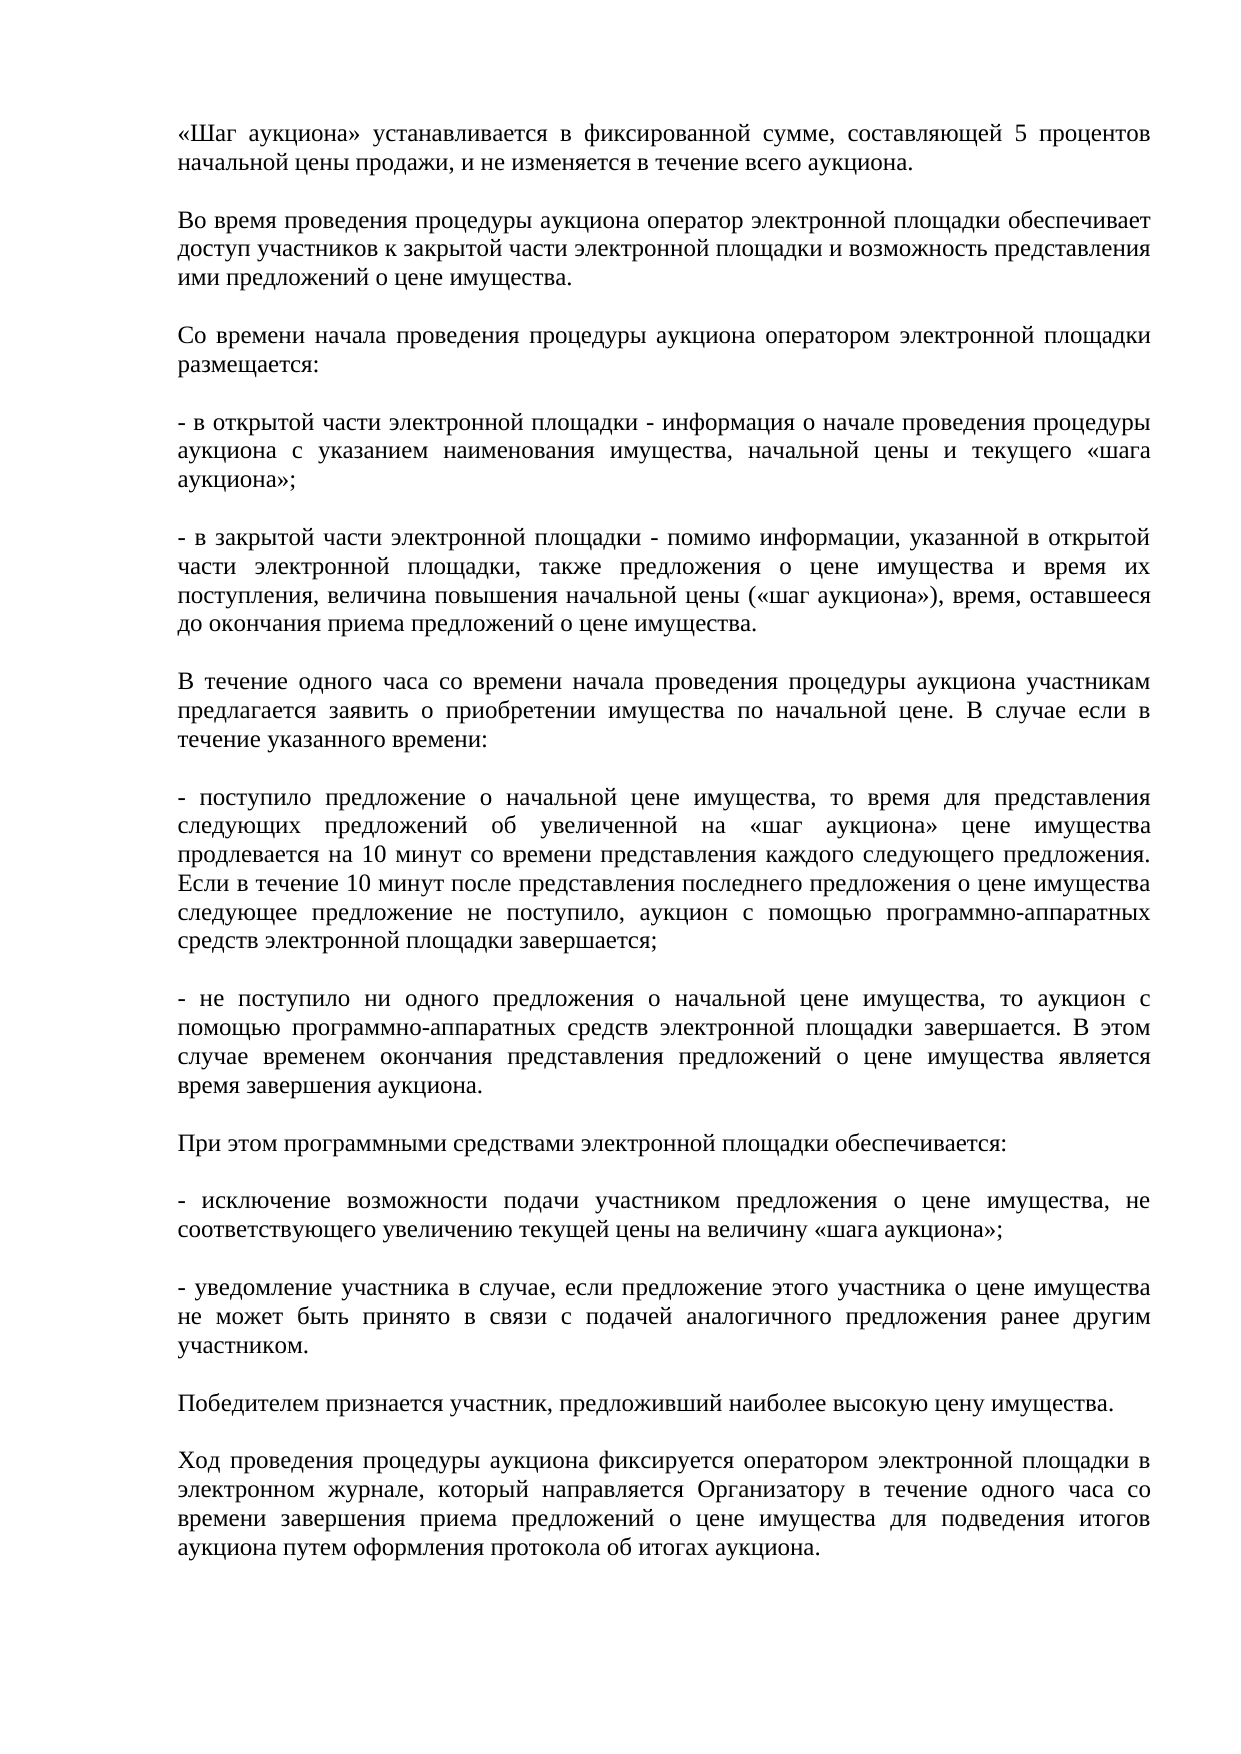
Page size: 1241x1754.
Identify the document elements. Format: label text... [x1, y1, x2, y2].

text Победителем признается участник, предложивший наиболее высокую цену имущества. [177, 1388, 1152, 1416]
text - уведомление участника в случае, если предложение этого участника о цене имущества не может быть принято в связи с подачей аналогичного предложения ранее другим участником. [177, 1272, 1152, 1358]
text - в открытой части электронной площадки - информация о начале проведения процедуры аукциона с указанием наименования имущества, начальной цены и текущего «шага аукциона»; [177, 407, 1152, 493]
text При этом программными средствами электронной площадки обеспечивается: [177, 1128, 1152, 1156]
text - поступило предложение о начальной цене имущества, то время для представления следующих предложений об увеличенной на «шаг аукциона» цене имущества продлевается на 10 минут со времени представления каждого следующего предложения. Если в течение 10 минут после представления последнего предложения о цене имущества следующее предложение не поступило, аукцион с помощью программно-аппаратных средств электронной площадки завершается; [177, 782, 1152, 954]
text «Шаг аукциона» устанавливается в фиксированной сумме, составляющей 5 процентов начальной цены продажи, и не изменяется в течение всего аукциона. [177, 118, 1152, 176]
text В течение одного часа со времени начала проведения процедуры аукциона участникам предлагается заявить о приобретении имущества по начальной цене. В случае если в течение указанного времени: [177, 666, 1152, 753]
text - исключение возможности подачи участником предложения о цене имущества, не соответствующего увеличению текущей цены на величину «шага аукциона»; [177, 1186, 1152, 1243]
text - в закрытой части электронной площадки - помимо информации, указанной в открытой части электронной площадки, также предложения о цене имущества и время их поступления, величина повышения начальной цены («шаг аукциона»), время, оставшееся до окончания приема предложений о цене имущества. [177, 522, 1152, 637]
text Во время проведения процедуры аукциона оператор электронной площадки обеспечивает доступ участников к закрытой части электронной площадки и возможность представления ими предложений о цене имущества. [177, 205, 1152, 291]
text Ход проведения процедуры аукциона фиксируется оператором электронной площадки в электронном журнале, который направляется Организатору в течение одного часа со времени завершения приема предложений о цене имущества для подведения итогов аукциона путем оформления протокола об итогах аукциона. [177, 1446, 1152, 1561]
text Со времени начала проведения процедуры аукциона оператором электронной площадки размещается: [177, 320, 1152, 378]
text - не поступило ни одного предложения о начальной цене имущества, то аукцион с помощью программно-аппаратных средств электронной площадки завершается. В этом случае временем окончания представления предложений о цене имущества является время завершения аукциона. [177, 983, 1152, 1098]
